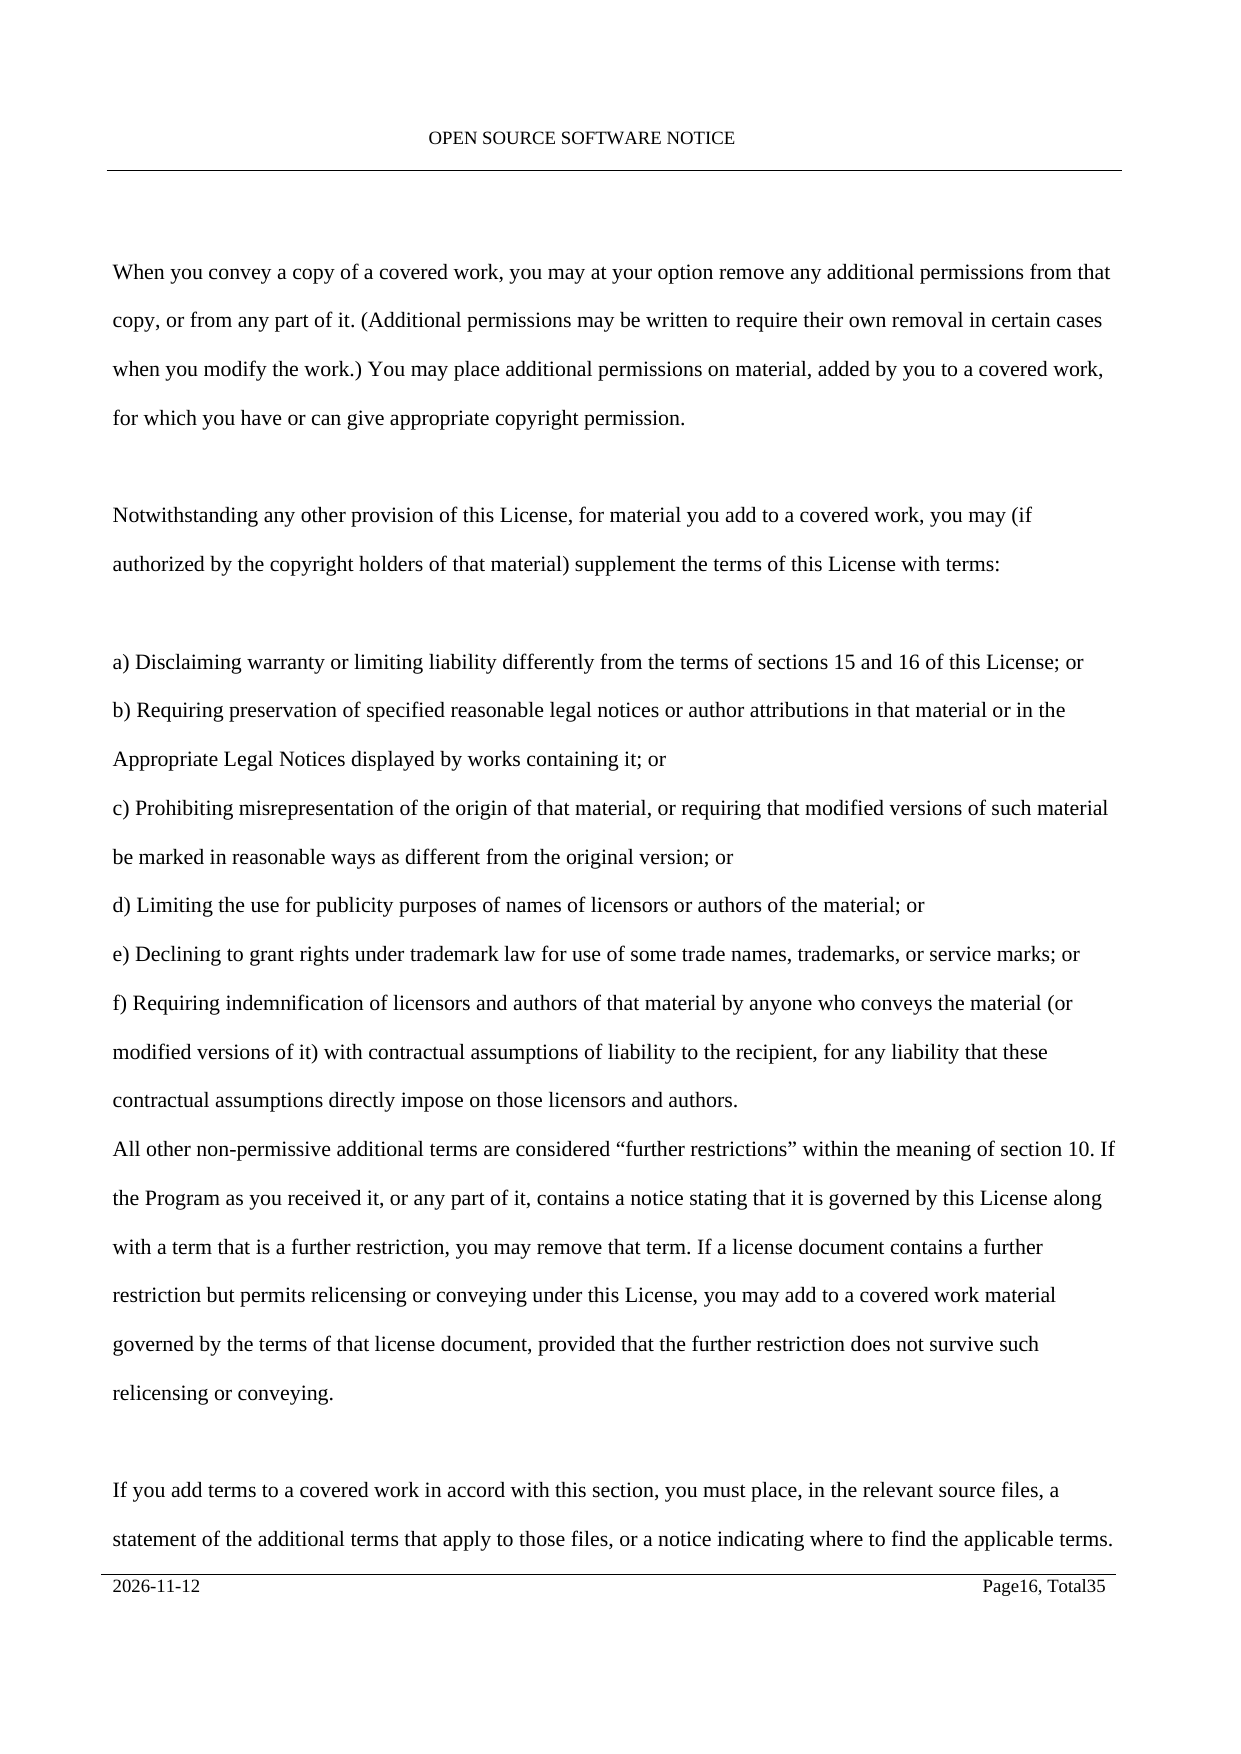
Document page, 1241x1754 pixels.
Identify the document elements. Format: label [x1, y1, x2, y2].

text [112, 206, 1128, 1555]
